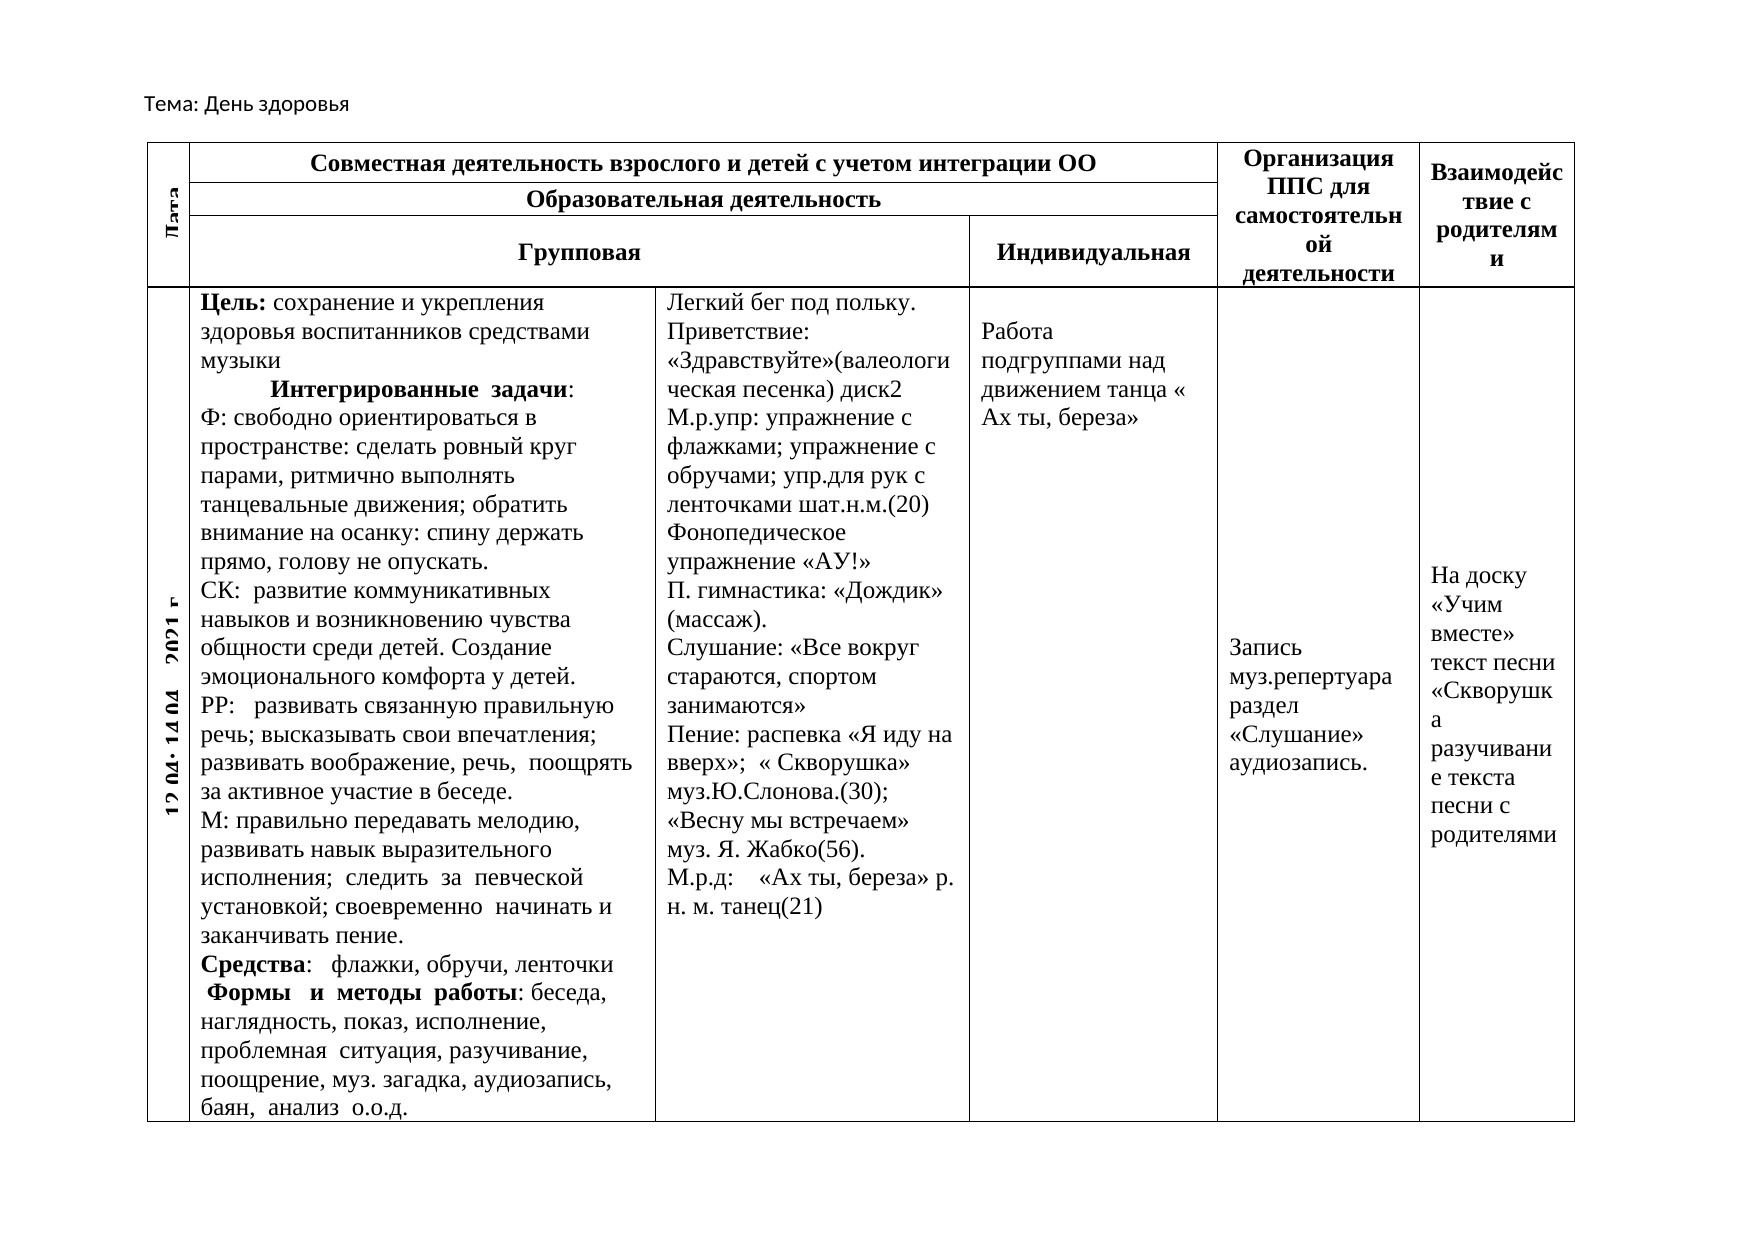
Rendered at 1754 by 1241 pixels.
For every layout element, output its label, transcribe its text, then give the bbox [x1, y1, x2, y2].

table_cell Индивидуальная [970, 216, 1217, 286]
table_cell На доску «Учим вместе» текст песни «Скворушка разучивание текста песни с родителями [1420, 288, 1574, 1121]
table_cell Запись муз.репертуара раздел «Слушание» аудиозапись. [1218, 288, 1419, 1121]
text Тема: День здоровья [118, 89, 1636, 117]
table_cell Групповая [190, 216, 969, 286]
table_cell Работа подгруппами над движением танца « Ах ты, береза» [970, 288, 1217, 1121]
table_cell Образовательная деятельность [190, 183, 1217, 214]
table_cell Легкий бег под польку. Приветствие: «Здравствуйте»(валеологическая песенка) диск2 М.р.упр: упражнение с флажками; упражнение с обручами; упр.для рук с ленточками шат.н.м.(20) Фонопедическое упражнение «АУ!» П. гимнастика: «Дождик» (массаж). Слушание: «Все вокруг стараются, спортом занимаются» Пение: распевка «Я иду на вверх»; « Скворушка» муз.Ю.Слонова.(30); «Весну мы встречаем» муз. Я. Жабко(56). М.р.д: «Ах ты, береза» р. н. м. танец(21) [656, 288, 969, 1121]
table_cell Цель: сохранение и укрепления здоровья воспитанников средствами музыки Интегрированные задачи: Ф: свободно ориентироваться в пространстве: сделать ровный круг парами, ритмично выполнять танцевальные движения; обратить внимание на осанку: спину держать прямо, голову не опускать. СК: развитие коммуникативных навыков и возникновению чувства общности среди детей. Создание эмоционального комфорта у детей. РР: развивать связанную правильную речь; высказывать свои впечатления; развивать воображение, речь, поощрять за активное участие в беседе. М: правильно передавать мелодию, развивать навык выразительного исполнения; следить за певческой установкой; своевременно начинать и заканчивать пение. Средства: флажки, обручи, ленточки Формы и методы работы: беседа, наглядность, показ, исполнение, проблемная ситуация, разучивание, поощрение, муз. загадка, аудиозапись, баян, анализ о.о.д. [190, 288, 655, 1121]
table_cell 12.04; 14.04 2021 г. [148, 288, 189, 1121]
table_header Совместная деятельность взрослого и детей с учетом интеграции ОО [190, 143, 1217, 182]
table_header Дата [148, 143, 189, 286]
table_header Взаимодействие с родителями [1420, 143, 1574, 286]
table_header Организация ППС для самостоятельной деятельности [1218, 143, 1419, 286]
